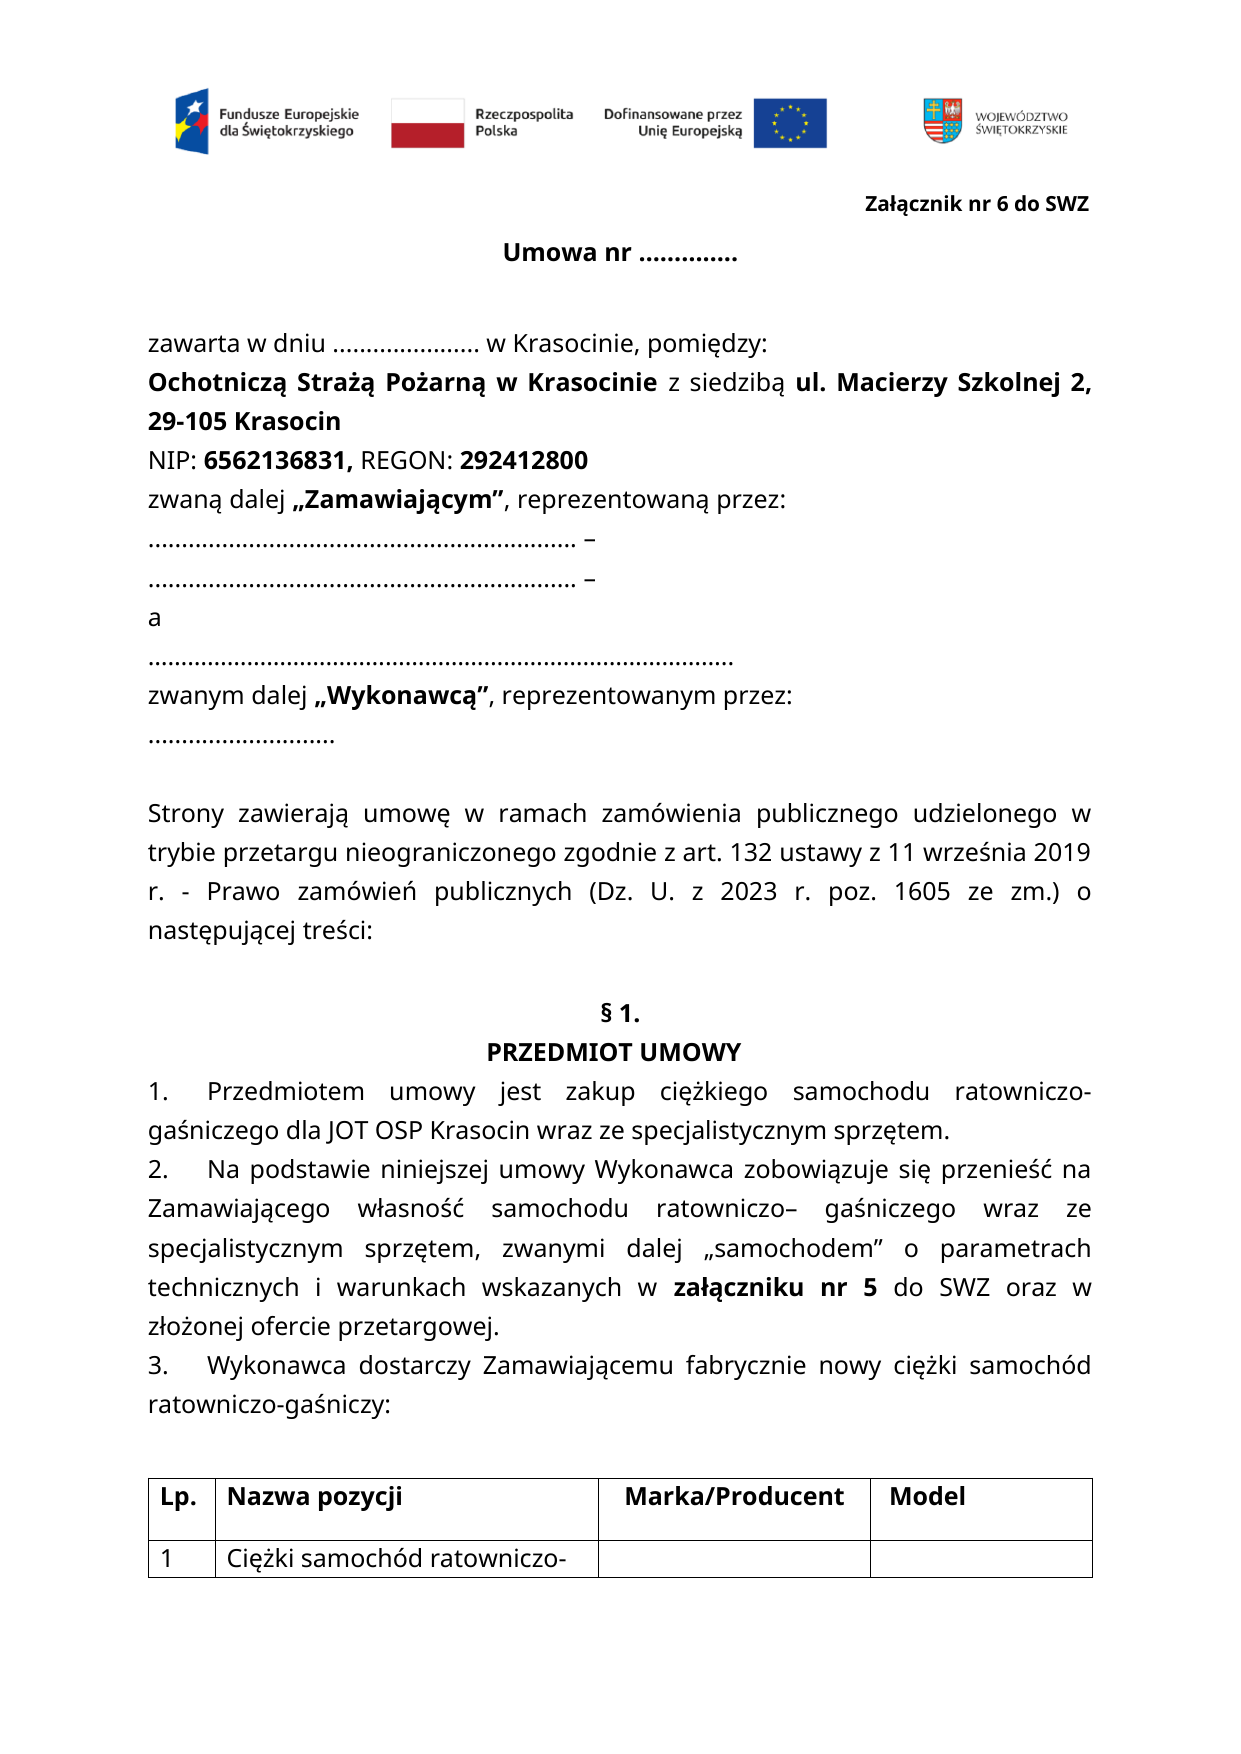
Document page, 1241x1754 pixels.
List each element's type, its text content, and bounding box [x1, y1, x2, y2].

list Przedmiotem umowy jest zakup ciężkiego samochodu ratowniczo-gaśniczego dla JOT OSP Krasocin wraz ze specjalistycznym sprzętem. [148, 1073, 1092, 1147]
table_header Nazwa pozycji [216, 1479, 598, 1540]
text Ochotniczą Strażą Pożarną w Krasocinie z siedzibą ul. Macierzy Szkolnej 2, 29-105 Krasocin [148, 364, 1092, 438]
table_cell [599, 1541, 870, 1577]
table_header Lp. [149, 1479, 215, 1540]
list Na podstawie niniejszej umowy Wykonawca zobowiązuje się przenieść na Zamawiającego własność samochodu ratowniczo– gaśniczego wraz ze specjalistycznym sprzętem, zwanymi dalej „samochodem” o parametrach technicznych i warunkach wskazanych w załączniku nr 5 do SWZ oraz w złożonej ofercie przetargowej. [148, 1152, 1092, 1343]
text ................................................................ – [148, 521, 1092, 555]
table_header Marka/Producent [599, 1479, 870, 1540]
table_cell [871, 1541, 1092, 1577]
table_cell 1 [149, 1541, 215, 1577]
text NIP: 6562136831, REGON: 292412800 [148, 443, 1092, 477]
text Strony zawierają umowę w ramach zamówienia publicznego udzielonego w trybie przetargu nieograniczonego zgodnie z art. 132 ustawy z 11 września 2019 r. - Prawo zamówień publicznych (Dz. U. z 2023 r. poz. 1605 ze zm.) o następującej treści: [148, 795, 1092, 947]
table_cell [216, 1541, 598, 1577]
table_header Model [871, 1479, 1092, 1540]
subtitle Załącznik nr 6 do SWZ [295, 189, 1092, 218]
text zawarta w dniu ...................... w Krasocinie, pomiędzy: [148, 325, 1092, 359]
text zwaną dalej „Zamawiającym”, reprezentowaną przez: [148, 482, 1092, 516]
text PRZEDMIOT UMOWY [148, 1034, 1092, 1068]
picture [147, 73, 1093, 161]
text ................................................................ – [148, 560, 1092, 594]
text § 1. [148, 995, 1092, 1029]
text Umowa nr ………….. [148, 234, 1092, 268]
text …………………………………………………………………………….. [148, 638, 1092, 673]
list Wykonawca dostarczy Zamawiającemu fabrycznie nowy ciężki samochód ratowniczo-gaśniczy: [148, 1348, 1092, 1421]
text zwanym dalej „Wykonawcą”, reprezentowanym przez: [148, 678, 1092, 712]
text a [148, 599, 1092, 633]
text ............................ [148, 717, 1092, 751]
